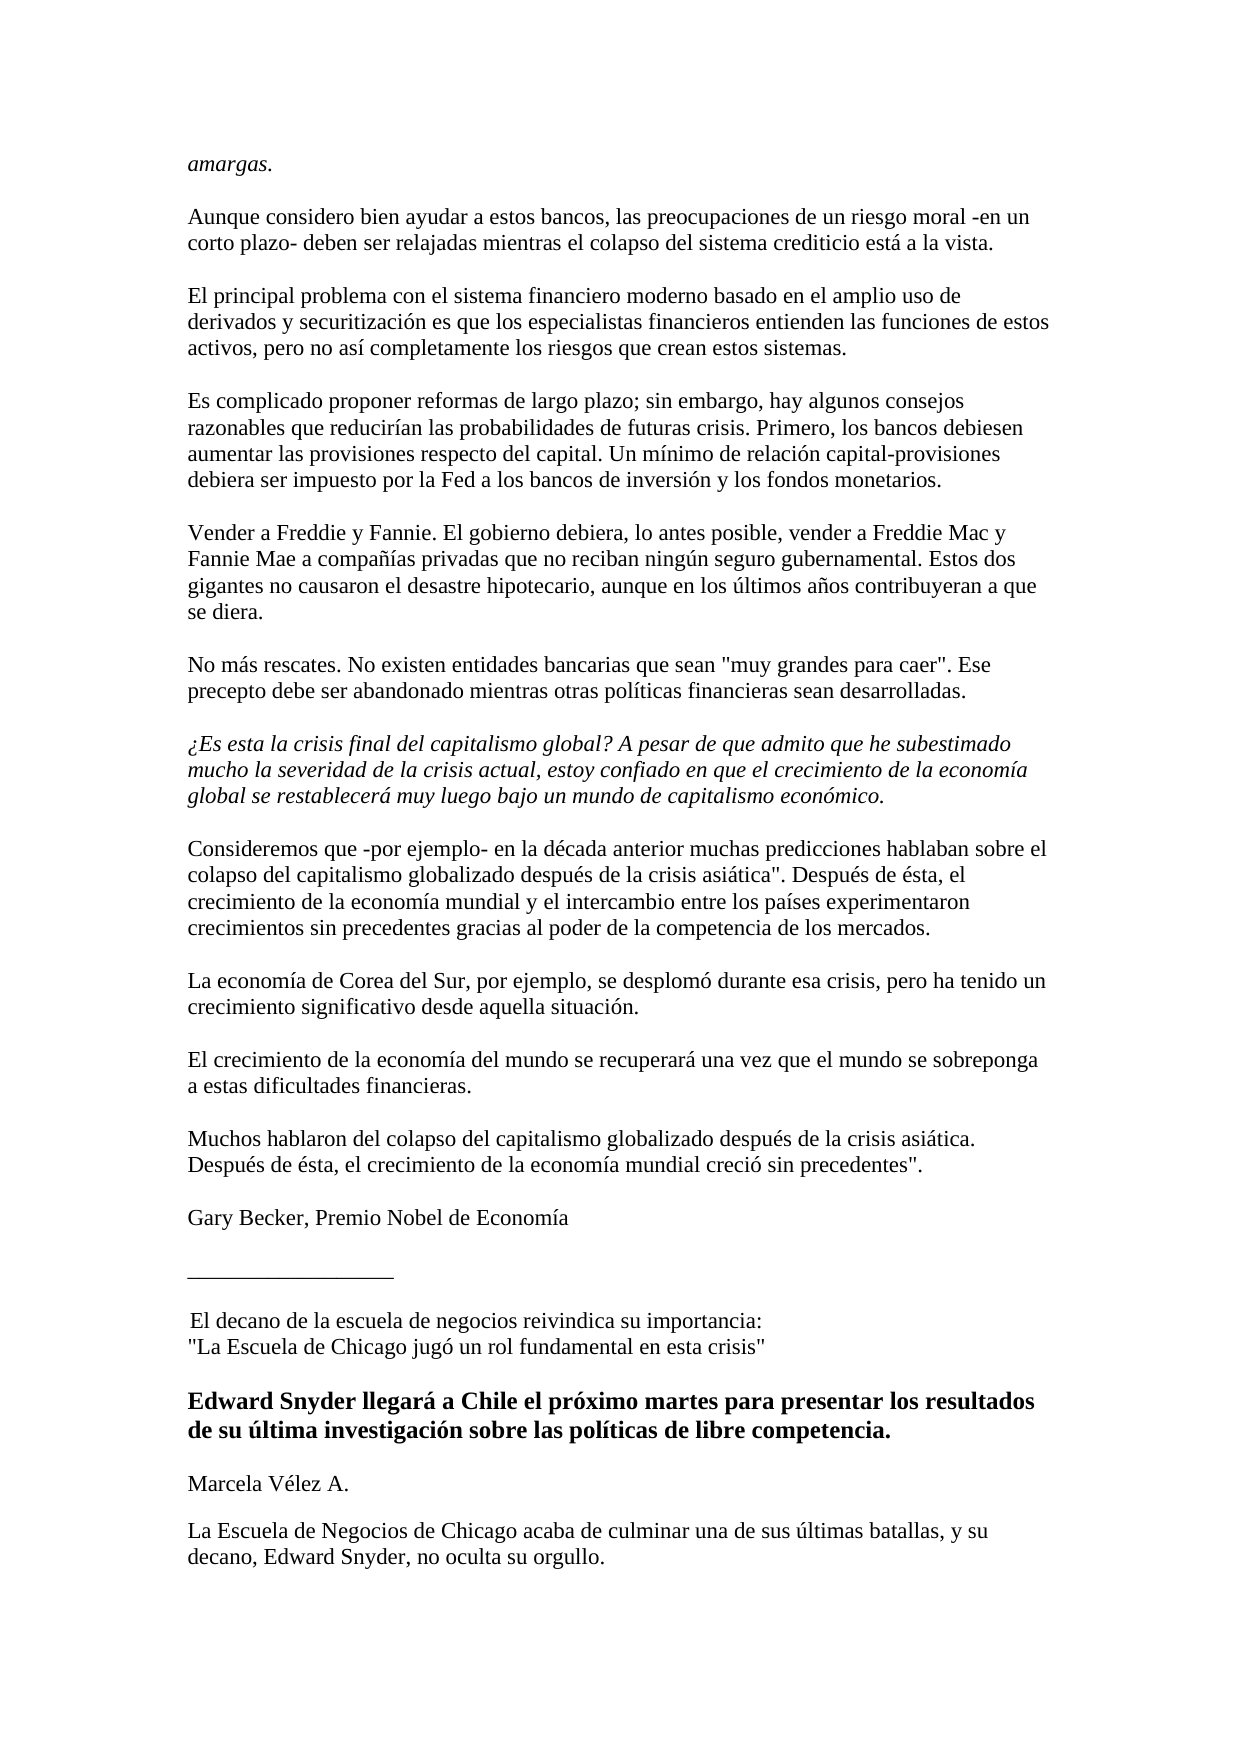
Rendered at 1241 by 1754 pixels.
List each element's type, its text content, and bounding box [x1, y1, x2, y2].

text La Escuela de Negocios de Chicago acaba de culminar una de sus últimas batallas, y su decano, Edward Snyder, no oculta su orgullo. [187, 1517, 1053, 1570]
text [187, 150, 1053, 1231]
text El decano de la escuela de negocios reivindica su importancia: "La Escuela de Chicago jugó un rol fundamental en esta crisis" Edward Snyder llegará a Chile el próximo martes para presentar los resultados de su última investigación sobre las políticas de libre competencia. Marcela Vélez A. [187, 1307, 1053, 1496]
text __________________ [187, 1256, 1053, 1282]
